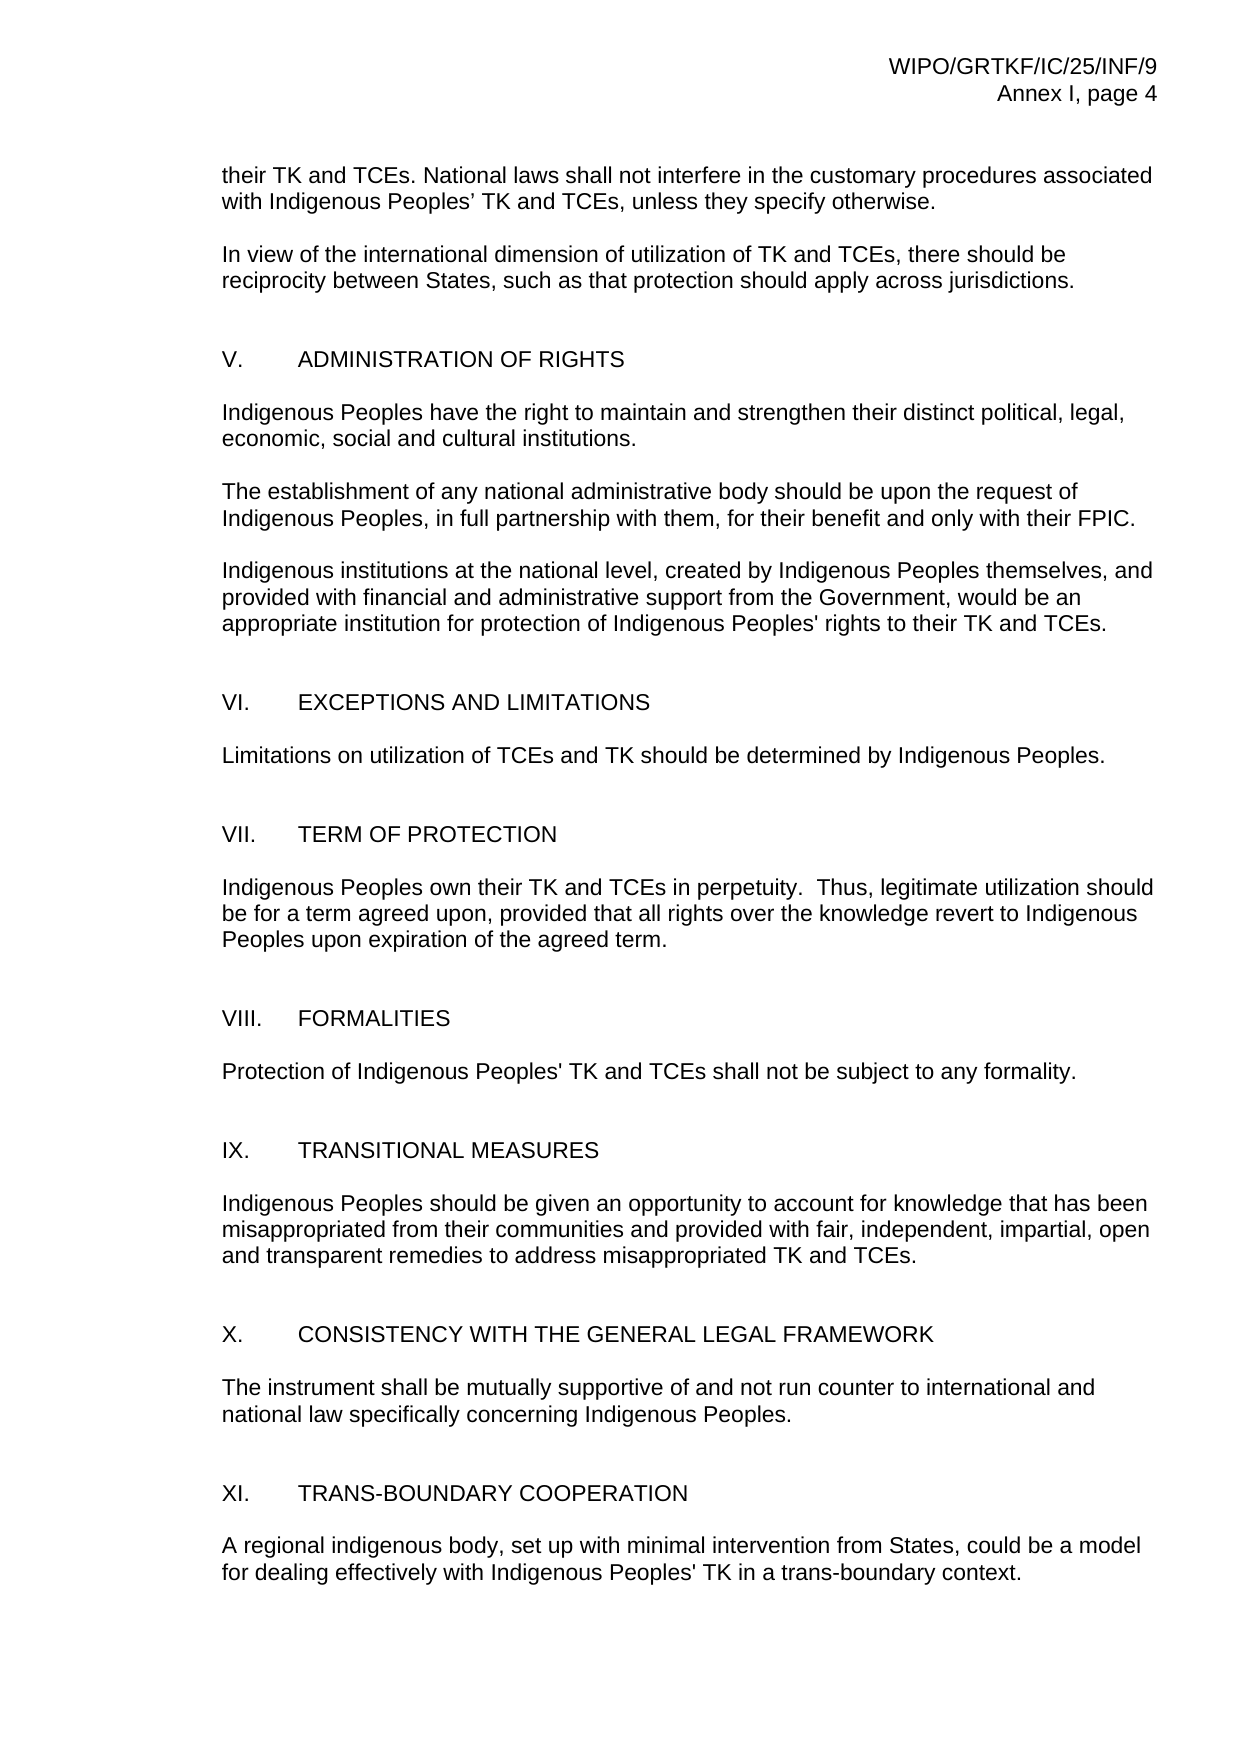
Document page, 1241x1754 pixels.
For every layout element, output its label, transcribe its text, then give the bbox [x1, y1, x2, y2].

text VI. EXCEPTIONS AND LIMITATIONS [222, 689, 1157, 715]
text The establishment of any national administrative body should be upon the request of Indigenous Peoples, in full partnership with them, for their benefit and only with their FPIC. [222, 478, 1157, 531]
text V. ADMINISTRATION OF RIGHTS [222, 346, 1157, 373]
text IX. TRANSITIONAL MEASURES [222, 1137, 1157, 1163]
text Limitations on utilization of TCEs and TK should be determined by Indigenous Peoples. [222, 742, 1157, 768]
text Indigenous Peoples own their TK and TCEs in perpetuity. Thus, legitimate utilization should be for a term agreed upon, provided that all rights over the knowledge revert to Indigenous Peoples upon expiration of the agreed term. [222, 873, 1157, 952]
text Protection of Indigenous Peoples' TK and TCEs shall not be subject to any formality. [222, 1058, 1157, 1084]
text VII. TERM OF PROTECTION [222, 821, 1157, 847]
text X. CONSISTENCY WITH THE GENERAL LEGAL FRAMEWORK [222, 1321, 1157, 1348]
text VIII. FORMALITIES [222, 1005, 1157, 1032]
text In view of the international dimension of utilization of TK and TCEs, there should be reciprocity between States, such as that protection should apply across jurisdictions. [222, 241, 1157, 294]
text The instrument shall be mutually supportive of and not run counter to international and national law specifically concerning Indigenous Peoples. [222, 1374, 1157, 1427]
text Indigenous Peoples have the right to maintain and strengthen their distinct political, legal, economic, social and cultural institutions. [222, 399, 1157, 452]
text Indigenous institutions at the national level, created by Indigenous Peoples themselves, and provided with financial and administrative support from the Government, would be an appropriate institution for protection of Indigenous Peoples' rights to their TK and TCEs. [222, 557, 1157, 636]
text Indigenous Peoples should be given an opportunity to account for knowledge that has been misappropriated from their communities and provided with fair, independent, impartial, open and transparent remedies to address misappropriated TK and TCEs. [222, 1190, 1157, 1269]
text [222, 162, 1157, 214]
text A regional indigenous body, set up with minimal intervention from States, could be a model for dealing effectively with Indigenous Peoples' TK in a trans-boundary context. [222, 1532, 1157, 1585]
text XI. TRANS-BOUNDARY COOPERATION [222, 1479, 1157, 1506]
